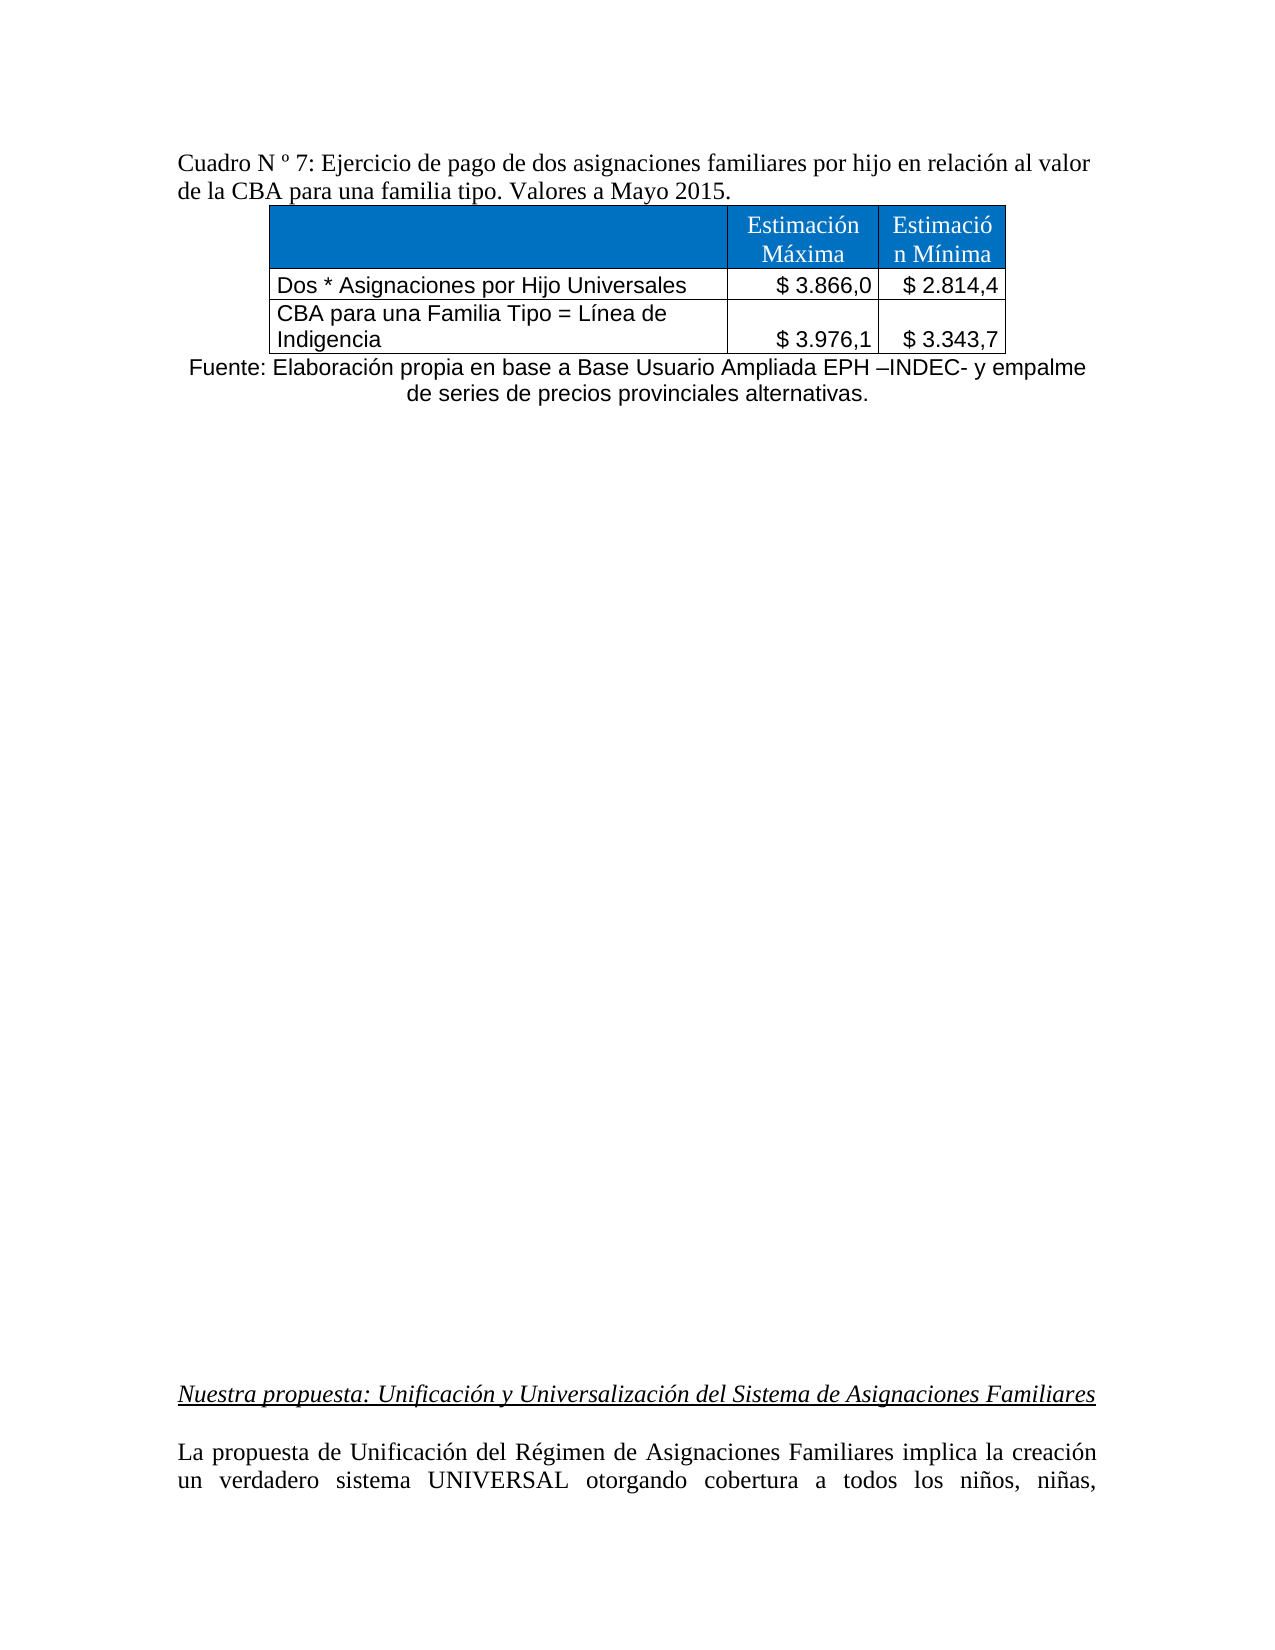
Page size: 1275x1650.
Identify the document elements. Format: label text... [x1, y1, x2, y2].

table_header Estimación Mínima [879, 206, 1005, 268]
table_cell $ 3.866,0 [728, 269, 878, 299]
table_cell $ 3.343,7 [879, 300, 1005, 353]
text Nuestra propuesta: Unificación y Universalización del Sistema de Asignaciones Familiares [177, 1379, 1098, 1408]
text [177, 1437, 1098, 1494]
text Cuadro N º 7: Ejercicio de pago de dos asignaciones familiares por hijo en relación al valor de la CBA para una familia tipo. Valores a Mayo 2015. [177, 148, 1098, 205]
table_cell $ 3.976,1 [728, 300, 878, 353]
text Fuente: Elaboración propia en base a Base Usuario Ampliada EPH –INDEC- y empalme de series de precios provinciales alternativas. [177, 354, 1098, 406]
table_header Estimación Máxima [728, 206, 878, 268]
table_cell $ 2.814,4 [879, 269, 1005, 299]
table_cell CBA para una Familia Tipo = Línea de Indigencia [270, 300, 727, 353]
table_header [270, 206, 727, 268]
table_cell Dos * Asignaciones por Hijo Universales [270, 269, 727, 299]
